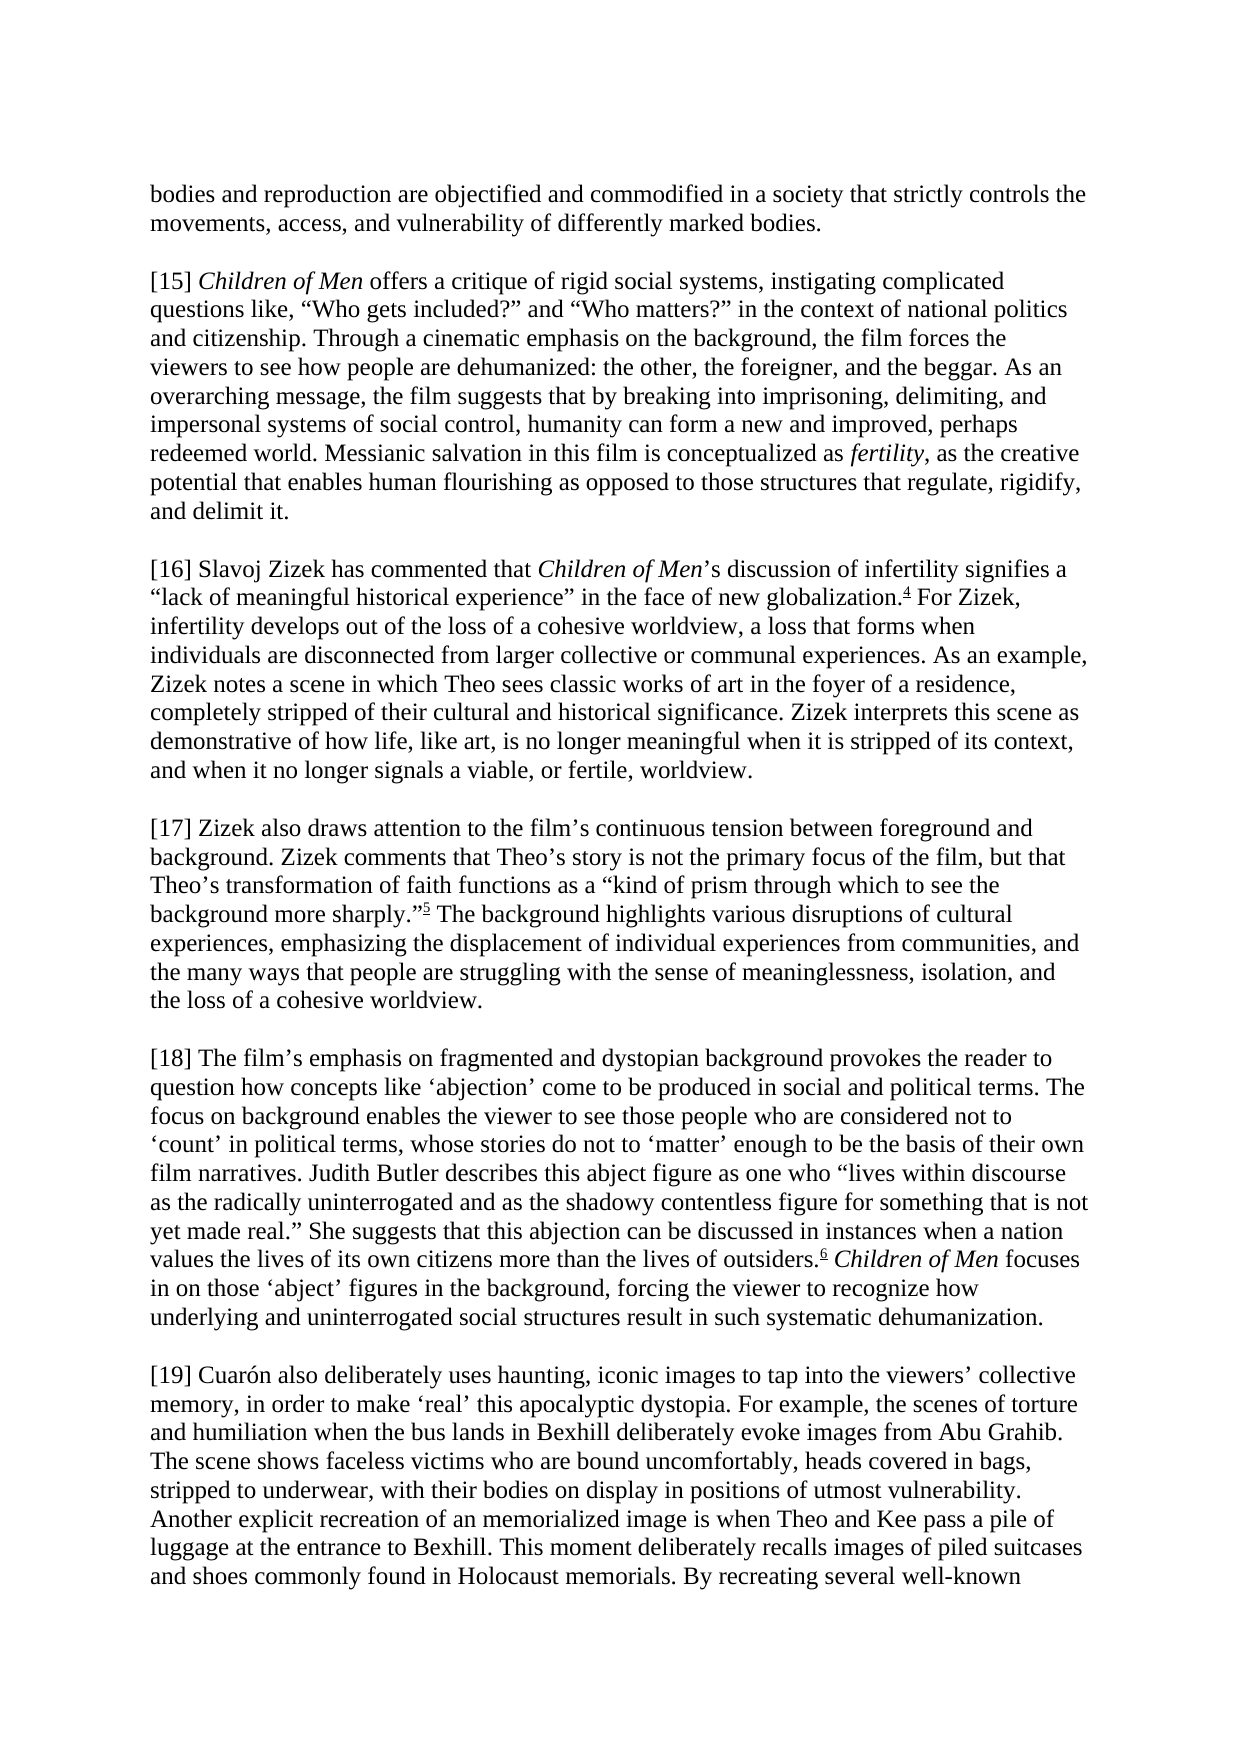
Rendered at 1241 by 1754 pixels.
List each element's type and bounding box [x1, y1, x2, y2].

table_header [150, 150, 1090, 1590]
